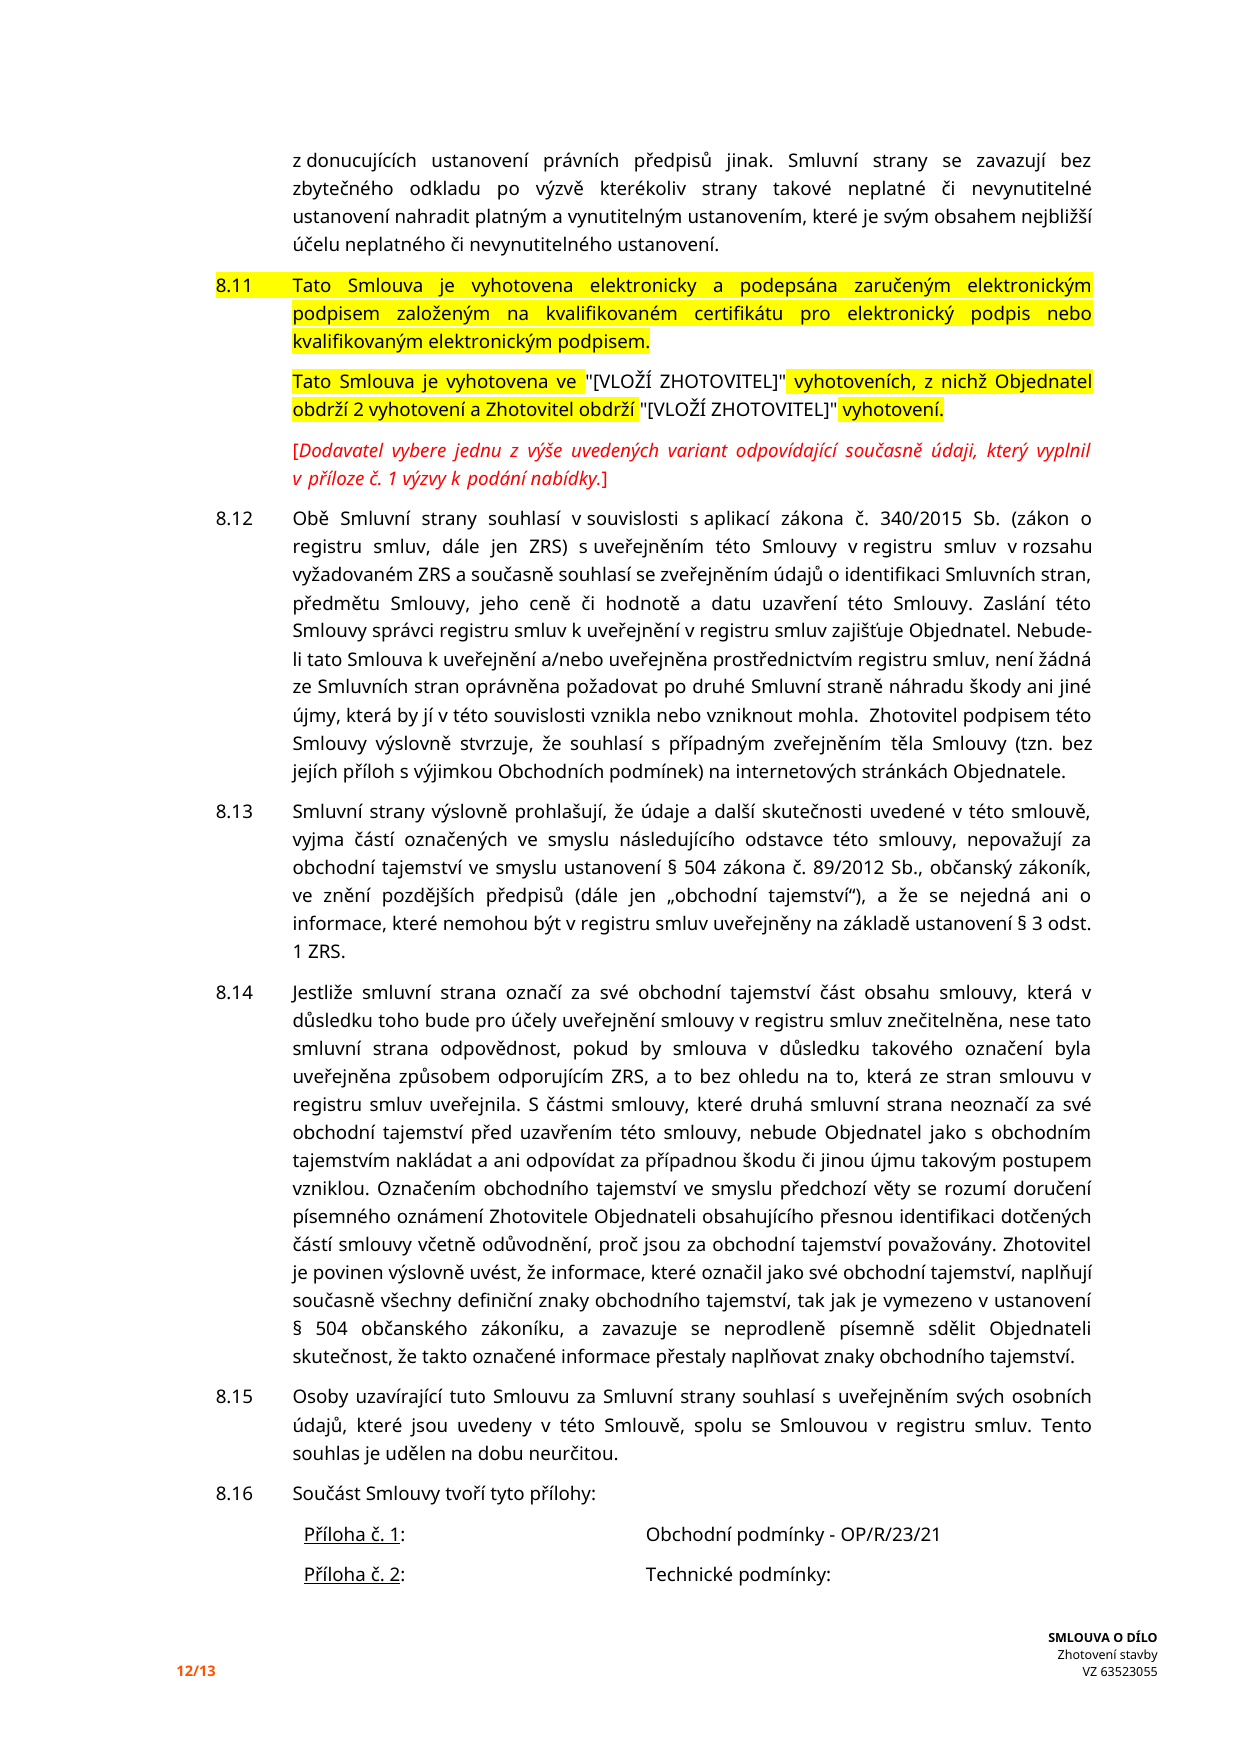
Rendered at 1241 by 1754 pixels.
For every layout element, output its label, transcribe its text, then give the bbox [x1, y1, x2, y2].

text Tato Smlouva je vyhotovena elektronicky a podepsána zaručeným elektronickým podpisem založeným na kvalifikovaném certifikátu pro elektronický podpis nebo kvalifikovaným elektronickým podpisem. [216, 298, 1093, 354]
table_header Obchodní podmínky - OP/R/23/21 [572, 1521, 1093, 1561]
text Obě Smluvní strany souhlasí v souvislosti s aplikací zákona č. 340/2015 Sb. (zákon o registru smluv, dále jen ZRS) s uveřejněním této Smlouvy v registru smluv v rozsahu vyžadovaném ZRS a současně souhlasí se zveřejněním údajů o identifikaci Smluvních stran, předmětu Smlouvy, jeho ceně či hodnotě a datu uzavření této Smlouvy. Zaslání této Smlouvy správci registru smluv k uveřejnění v registru smluv zajišťuje Objednatel. Nebude-li tato Smlouva k uveřejnění a/nebo uveřejněna prostřednictvím registru smluv, není žádná ze Smluvních stran oprávněna požadovat po druhé Smluvní straně náhradu škody ani jiné újmy, která by jí v této souvislosti vznikla nebo vzniknout mohla. Zhotovitel podpisem této Smlouvy výslovně stvrzuje, že souhlasí s případným zveřejněním těla Smlouvy (tzn. bez jejích příloh s výjimkou Obchodních podmínek) na internetových stránkách Objednatele. [216, 506, 1093, 783]
list [Dodavatel vybere jednu z výše uvedených variant odpovídající současně údaji, který vyplnil v příloze č. 1 výzvy k podání nabídky.] [292, 437, 1093, 491]
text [216, 147, 1093, 257]
list Tato Smlouva je vyhotovena ve "[VLOŽÍ ZHOTOVITEL]" vyhotoveních, z nichž Objednatel obdrží 2 vyhotovení a Zhotovitel obdrží "[VLOŽÍ ZHOTOVITEL]" vyhotovení. [292, 369, 1093, 422]
text Součást Smlouvy tvoří tyto přílohy: [216, 1480, 1093, 1506]
table_header Příloha č. 1: [216, 1521, 572, 1561]
text Jestliže smluvní strana označí za své obchodní tajemství část obsahu smlouvy, která v důsledku toho bude pro účely uveřejnění smlouvy v registru smluv znečitelněna, nese tato smluvní strana odpovědnost, pokud by smlouva v důsledku takového označení byla uveřejněna způsobem odporujícím ZRS, a to bez ohledu na to, která ze stran smlouvu v registru smluv uveřejnila. S částmi smlouvy, které druhá smluvní strana neoznačí za své obchodní tajemství před uzavřením této smlouvy, nebude Objednatel jako s obchodním tajemstvím nakládat a ani odpovídat za případnou škodu či jinou újmu takovým postupem vzniklou. Označením obchodního tajemství ve smyslu předchozí věty se rozumí doručení písemného oznámení Zhotovitele Objednateli obsahujícího přesnou identifikaci dotčených částí smlouvy včetně odůvodnění, proč jsou za obchodní tajemství považovány. Zhotovitel je povinen výslovně uvést, že informace, které označil jako své obchodní tajemství, naplňují současně všechny definiční znaky obchodního tajemství, tak jak je vymezeno v ustanovení § 504 občanského zákoníku, a zavazuje se neprodleně písemně sdělit Objednateli skutečnost, že takto označené informace přestaly naplňovat znaky obchodního tajemství. [216, 979, 1093, 1369]
table_cell Příloha č. 2: [216, 1561, 572, 1601]
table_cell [572, 1561, 1093, 1601]
text Smluvní strany výslovně prohlašují, že údaje a další skutečnosti uvedené v této smlouvě, vyjma částí označených ve smyslu následujícího odstavce této smlouvy, nepovažují za obchodní tajemství ve smyslu ustanovení § 504 zákona č. 89/2012 Sb., občanský zákoník, ve znění pozdějších předpisů (dále jen „obchodní tajemství“), a že se nejedná ani o informace, které nemohou být v registru smluv uveřejněny na základě ustanovení § 3 odst. 1 ZRS. [216, 798, 1093, 964]
text Osoby uzavírající tuto Smlouvu za Smluvní strany souhlasí s uveřejněním svých osobních údajů, které jsou uvedeny v této Smlouvě, spolu se Smlouvou v registru smluv. Tento souhlas je udělen na dobu neurčitou. [216, 1384, 1093, 1465]
